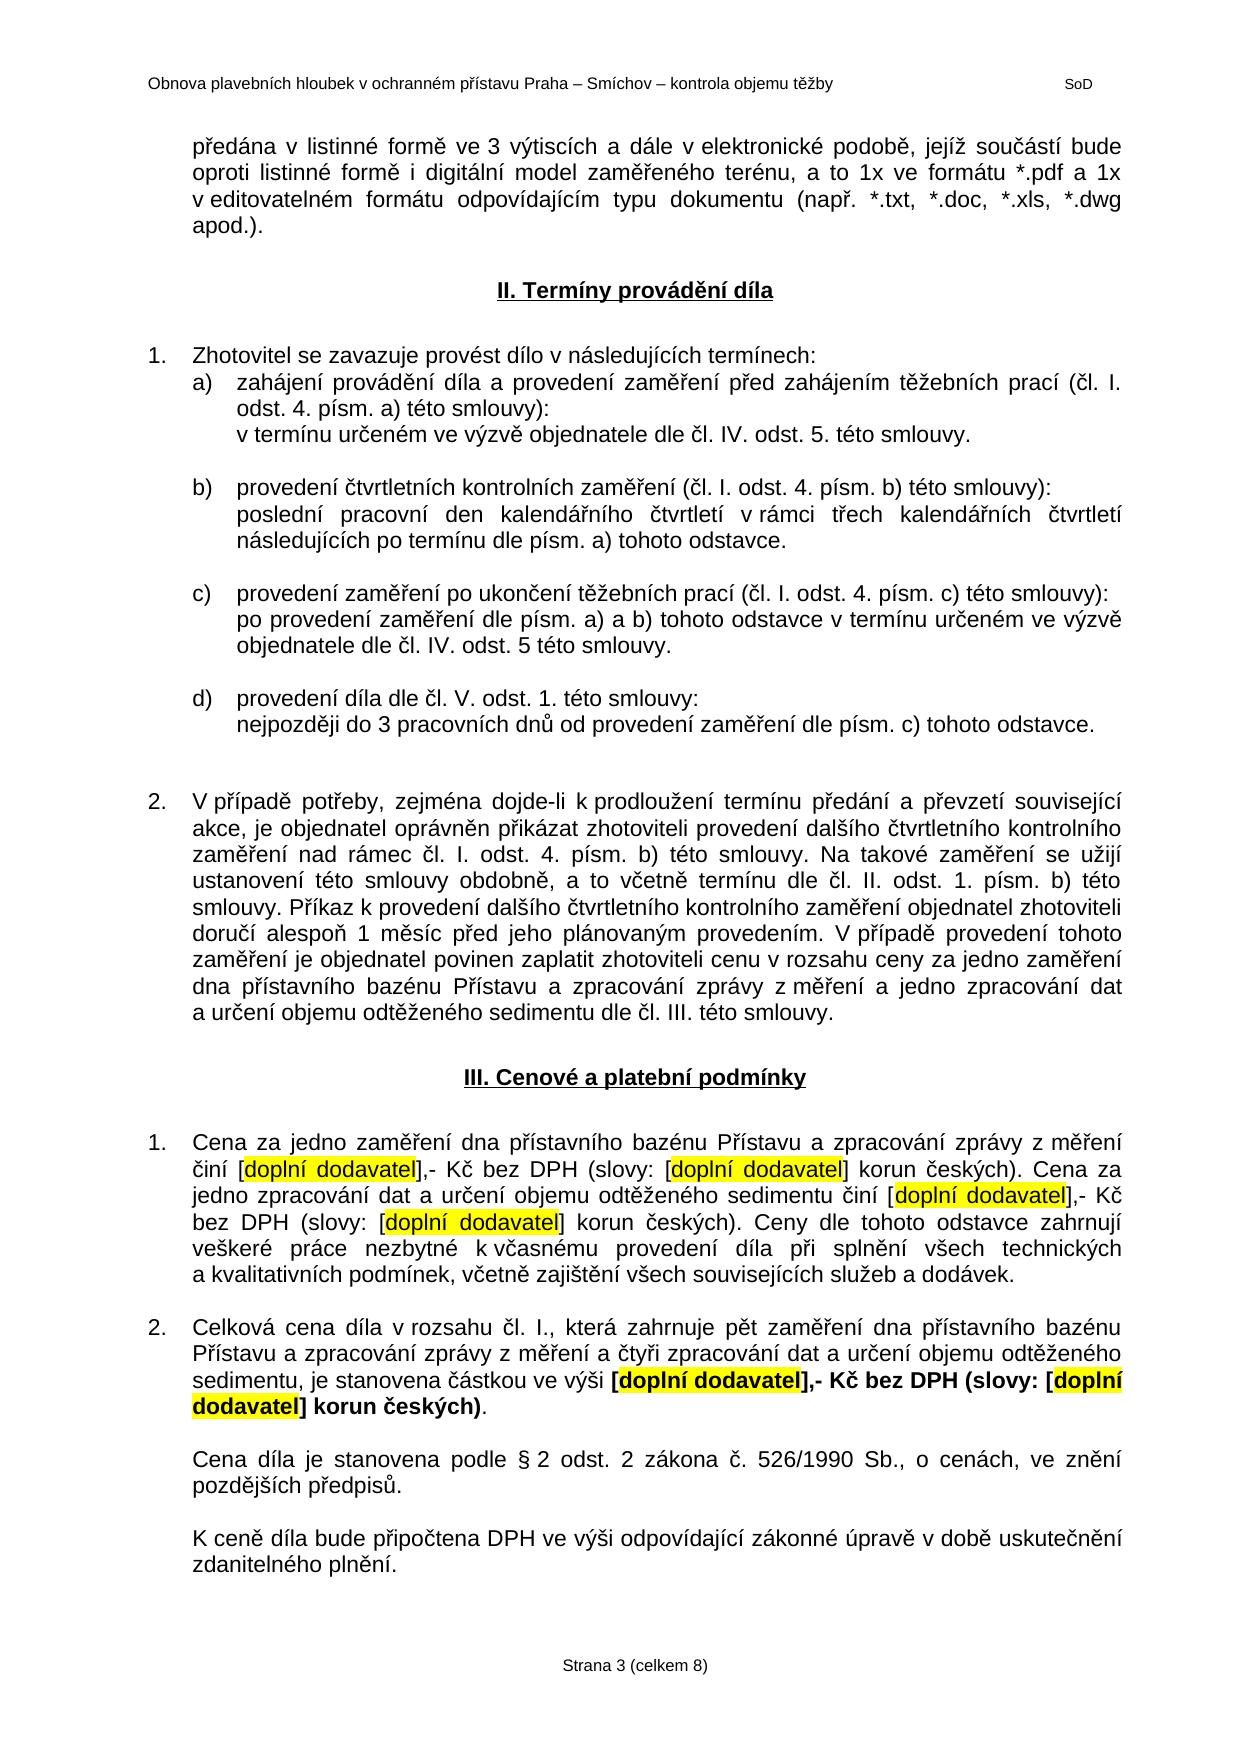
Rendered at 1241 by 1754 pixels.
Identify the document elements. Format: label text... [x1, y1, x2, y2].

list nejpozději do 3 pracovních dnů od provedení zaměření dle písm. c) tohoto odstavce. [236, 711, 1122, 738]
text Zhotovitel se zavazuje provést dílo v následujících termínech: [148, 342, 1122, 369]
list Cena díla je stanovena podle § 2 odst. 2 zákona č. 526/1990 Sb., o cenách, ve znění pozdějších předpisů. [192, 1446, 1122, 1498]
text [148, 133, 1122, 238]
text provedení zaměření po ukončení těžebních prací (čl. I. odst. 4. písm. c) této smlouvy): [192, 579, 1122, 606]
list v termínu určeném ve výzvě objednatele dle čl. IV. odst. 5. této smlouvy. [236, 421, 1122, 448]
text Termíny provádění díla [148, 277, 1122, 303]
list poslední pracovní den kalendářního čtvrtletí v rámci třech kalendářních čtvrtletí následujících po termínu dle písm. a) tohoto odstavce. [236, 501, 1122, 553]
text provedení čtvrtletních kontrolních zaměření (čl. I. odst. 4. písm. b) této smlouvy): [192, 474, 1122, 501]
list po provedení zaměření dle písm. a) a b) tohoto odstavce v termínu určeném ve výzvě objednatele dle čl. IV. odst. 5 této smlouvy. [236, 606, 1122, 659]
text V případě potřeby, zejména dojde-li k prodloužení termínu předání a převzetí související akce, je objednatel oprávněn přikázat zhotoviteli provedení dalšího čtvrtletního kontrolního zaměření nad rámec čl. I. odst. 4. písm. b) této smlouvy. Na takové zaměření se užijí ustanovení této smlouvy obdobně, a to včetně termínu dle čl. II. odst. 1. písm. b) této smlouvy. Příkaz k provedení dalšího čtvrtletního kontrolního zaměření objednatel zhotoviteli doručí alespoň 1 měsíc před jeho plánovaným provedením. V případě provedení tohoto zaměření je objednatel povinen zaplatit zhotoviteli cenu v rozsahu ceny za jedno zaměření dna přístavního bazénu Přístavu a zpracování zprávy z měření a jedno zpracování dat a určení objemu odtěženého sedimentu dle čl. III. této smlouvy. [148, 788, 1122, 1025]
text zahájení provádění díla a provedení zaměření před zahájením těžebních prací (čl. I. odst. 4. písm. a) této smlouvy): [192, 369, 1122, 421]
text Cena za jedno zaměření dna přístavního bazénu Přístavu a zpracování zprávy z měření činí [doplní dodavatel],- Kč bez DPH (slovy: [doplní dodavatel] korun českých). Cena za jedno zpracování dat a určení objemu odtěženého sedimentu činí [doplní dodavatel],- Kč bez DPH (slovy: [doplní dodavatel] korun českých). Ceny dle tohoto odstavce zahrnují veškeré práce nezbytné k včasnému provedení díla při splnění všech technických a kvalitativních podmínek, včetně zajištění všech souvisejících služeb a dodávek. [148, 1129, 1122, 1287]
text Celková cena díla v rozsahu čl. I., která zahrnuje pět zaměření dna přístavního bazénu Přístavu a zpracování zprávy z měření a čtyři zpracování dat a určení objemu odtěženého sedimentu, je stanovena částkou ve výši [doplní dodavatel],- Kč bez DPH (slovy: [doplní dodavatel] korun českých). [148, 1314, 1122, 1419]
text Cenové a platební podmínky [148, 1064, 1122, 1091]
list K ceně díla bude připočtena DPH ve výši odpovídající zákonné úpravě v době uskutečnění zdanitelného plnění. [192, 1525, 1122, 1577]
text provedení díla dle čl. V. odst. 1. této smlouvy: [192, 685, 1122, 711]
